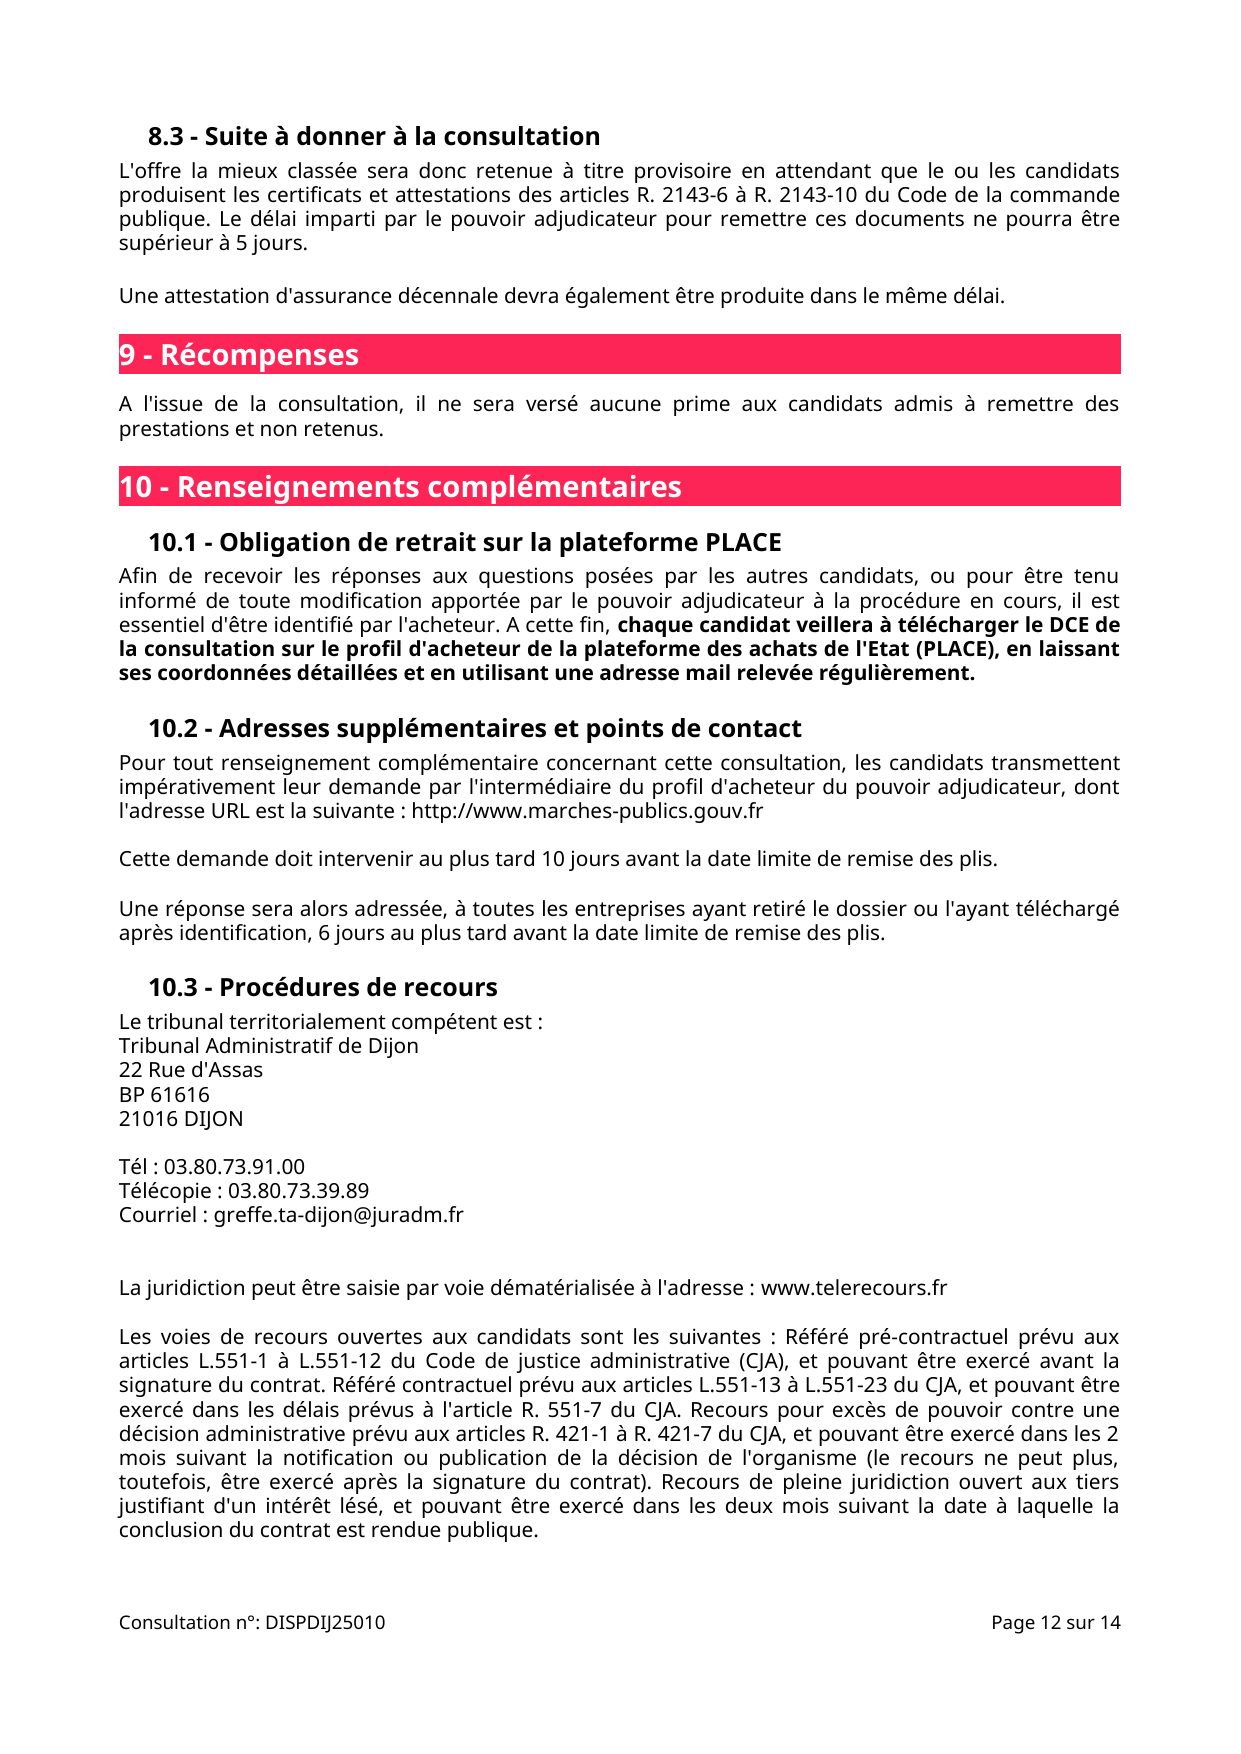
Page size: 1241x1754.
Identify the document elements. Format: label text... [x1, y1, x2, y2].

text Télécopie : 03.80.73.39.89 [119, 1179, 1121, 1204]
text 21016 DIJON [119, 1107, 1121, 1131]
text Une attestation d'assurance décennale devra également être produite dans le même délai. [119, 281, 1121, 309]
text Courriel : greffe.ta-dijon@juradm.fr [119, 1204, 1121, 1228]
subtitle 9 - Récompenses [119, 334, 1121, 374]
text L'offre la mieux classée sera donc retenue à titre provisoire en attendant que le ou les candidats produisent les certificats et attestations des articles R. 2143-6 à R. 2143-10 du Code de la commande publique. Le délai imparti par le pouvoir adjudicateur pour remettre ces documents ne pourra être supérieur à 5 jours. [119, 159, 1121, 256]
text Une réponse sera alors adressée, à toutes les entreprises ayant retiré le dossier ou l'ayant téléchargé après identification, 6 jours au plus tard avant la date limite de remise des plis. [119, 897, 1121, 945]
text Afin de recevoir les réponses aux questions posées par les autres candidats, ou pour être tenu informé de toute modification apportée par le pouvoir adjudicateur à la procédure en cours, il est essentiel d'être identifié par l'acheteur. A cette fin, chaque candidat veillera à télécharger le DCE de la consultation sur le profil d'acheteur de la plateforme des achats de l'Etat (PLACE), en laissant ses coordonnées détaillées et en utilisant une adresse mail relevée régulièrement. [119, 565, 1121, 686]
text La juridiction peut être saisie par voie dématérialisée à l'adresse : www.telerecours.fr [119, 1276, 1121, 1300]
text A l'issue de la consultation, il ne sera versé aucune prime aux candidats admis à remettre des prestations et non retenus. [119, 393, 1121, 441]
text BP 61616 [119, 1083, 1121, 1107]
text Cette demande doit intervenir au plus tard 10 jours avant la date limite de remise des plis. [119, 847, 1121, 872]
text 22 Rue d'Assas [119, 1059, 1121, 1083]
text Tél : 03.80.73.91.00 [119, 1155, 1121, 1179]
subtitle 10 - Renseignements complémentaires [119, 466, 1121, 506]
text Tribunal Administratif de Dijon [119, 1034, 1121, 1059]
text Pour tout renseignement complémentaire concernant cette consultation, les candidats transmettent impérativement leur demande par l'intermédiaire du profil d'acheteur du pouvoir adjudicateur, dont l'adresse URL est la suivante : http://www.marches-publics.gouv.fr [119, 751, 1121, 823]
subtitle 10.1 - Obligation de retrait sur la plateforme PLACE [148, 524, 1121, 558]
text Le tribunal territorialement compétent est : [119, 1010, 1121, 1034]
subtitle 8.3 - Suite à donner à la consultation [148, 119, 1121, 153]
subtitle 10.3 - Procédures de recours [148, 970, 1121, 1004]
subtitle 10.2 - Adresses supplémentaires et points de contact [148, 711, 1121, 744]
text Les voies de recours ouvertes aux candidats sont les suivantes : Référé pré-contractuel prévu aux articles L.551-1 à L.551-12 du Code de justice administrative (CJA), et pouvant être exercé avant la signature du contrat. Référé contractuel prévu aux articles L.551-13 à L.551-23 du CJA, et pouvant être exercé dans les délais prévus à l'article R. 551-7 du CJA. Recours pour excès de pouvoir contre une décision administrative prévu aux articles R. 421-1 à R. 421-7 du CJA, et pouvant être exercé dans les 2 mois suivant la notification ou publication de la décision de l'organisme (le recours ne peut plus, toutefois, être exercé après la signature du contrat). Recours de pleine juridiction ouvert aux tiers justifiant d'un intérêt lésé, et pouvant être exercé dans les deux mois suivant la date à laquelle la conclusion du contrat est rendue publique. [119, 1325, 1121, 1543]
